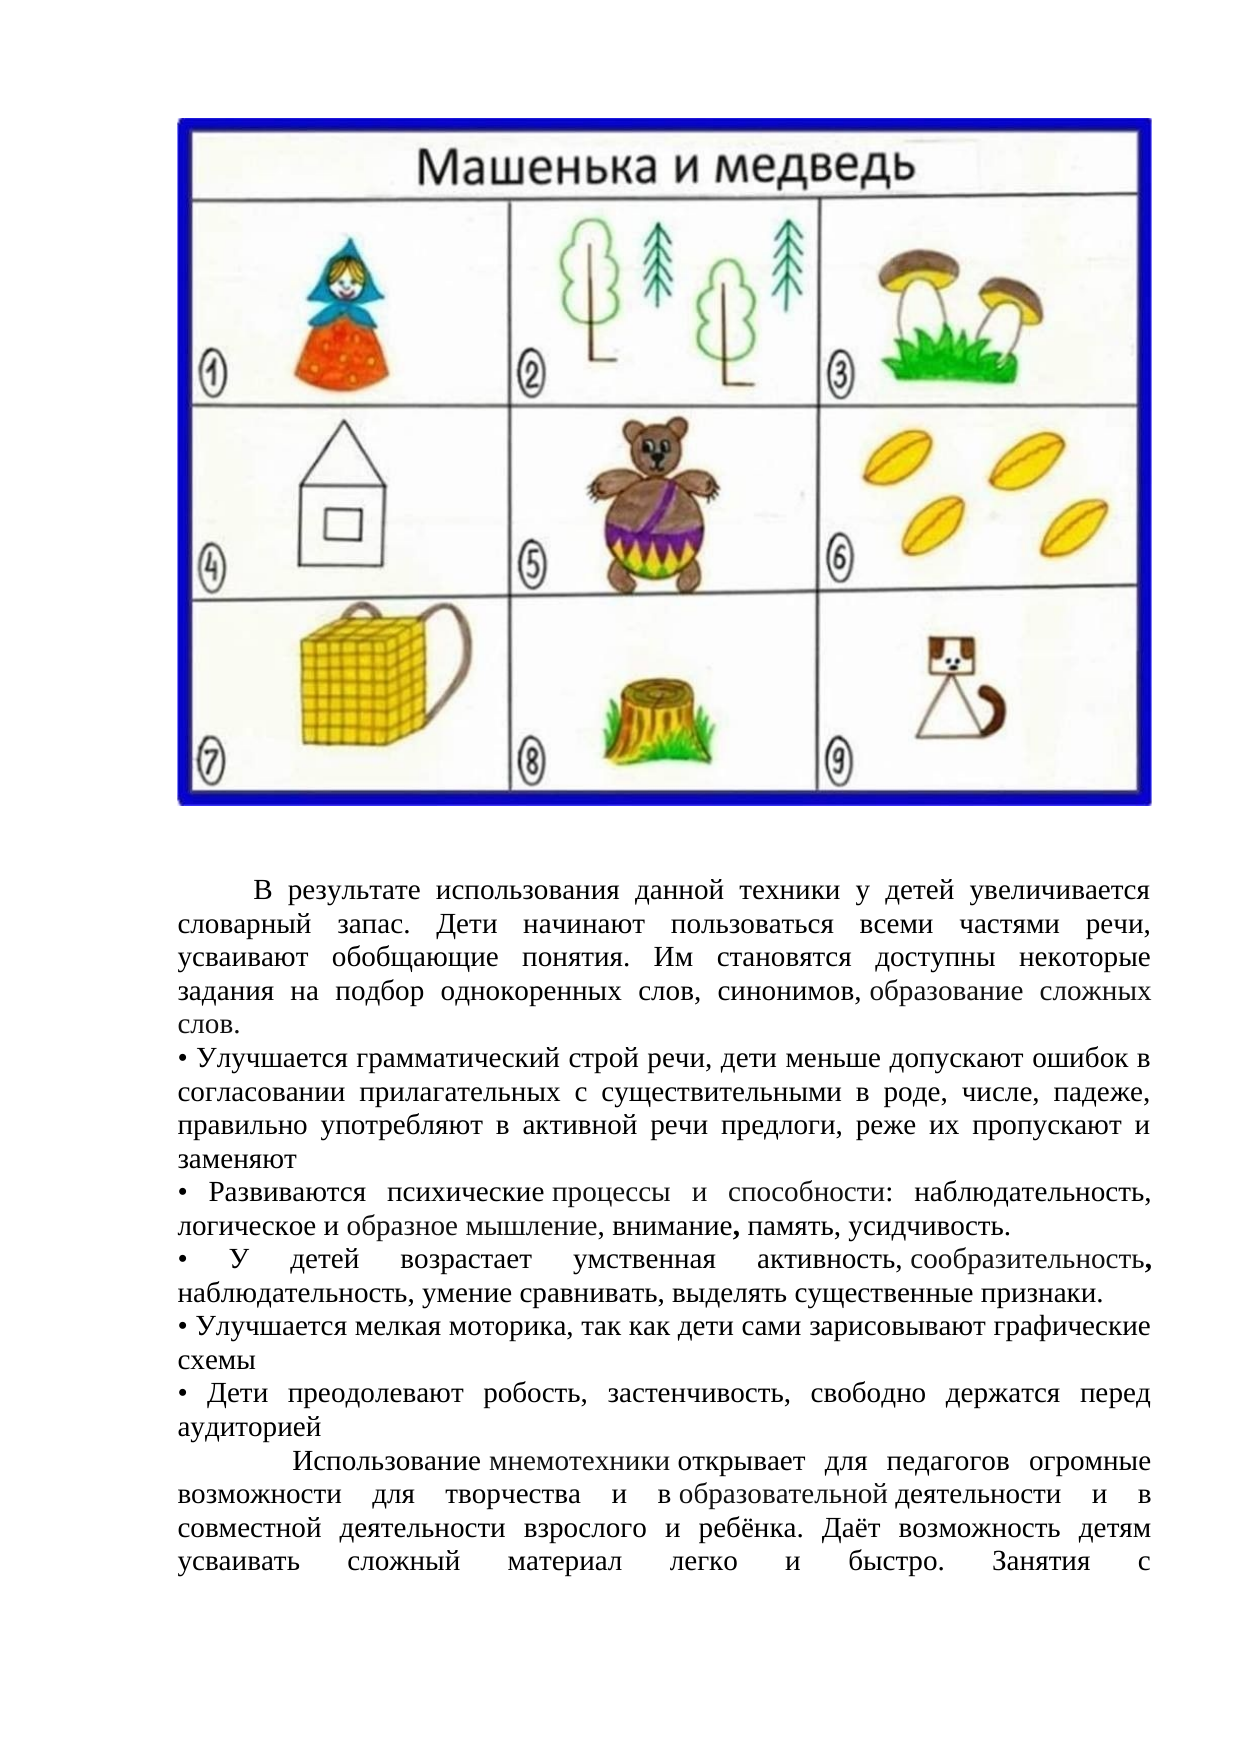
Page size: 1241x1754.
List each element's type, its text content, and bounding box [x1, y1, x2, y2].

text • Улучшается мелкая моторика, так как дети сами зарисовывают графические схемы [177, 1308, 1152, 1376]
text • Улучшается грамматический строй речи, дети меньше допускают ошибок в согласовании прилагательных с существительными в роде, числе, падеже, правильно употребляют в активной речи предлоги, реже их пропускают и заменяют [177, 1040, 1152, 1174]
text • У детей возрастает умственная активность, сообразительность, наблюдательность, умение сравнивать, выделять существенные признаки. [177, 1241, 1152, 1308]
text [177, 1443, 1152, 1577]
text • Дети преодолевают робость, застенчивость, свободно держатся перед аудиторией [177, 1376, 1152, 1443]
text • Развиваются психические процессы и способности: наблюдательность, логическое и образное мышление, внимание, память, усидчивость. [177, 1174, 1152, 1241]
picture [177, 118, 1152, 806]
text В результате использования данной техники у детей увеличивается словарный запас. Дети начинают пользоваться всеми частями речи, усваивают обобщающие понятия. Им становятся доступны некоторые задания на подбор однокоренных слов, синонимов, образование сложных слов. [177, 872, 1152, 1040]
